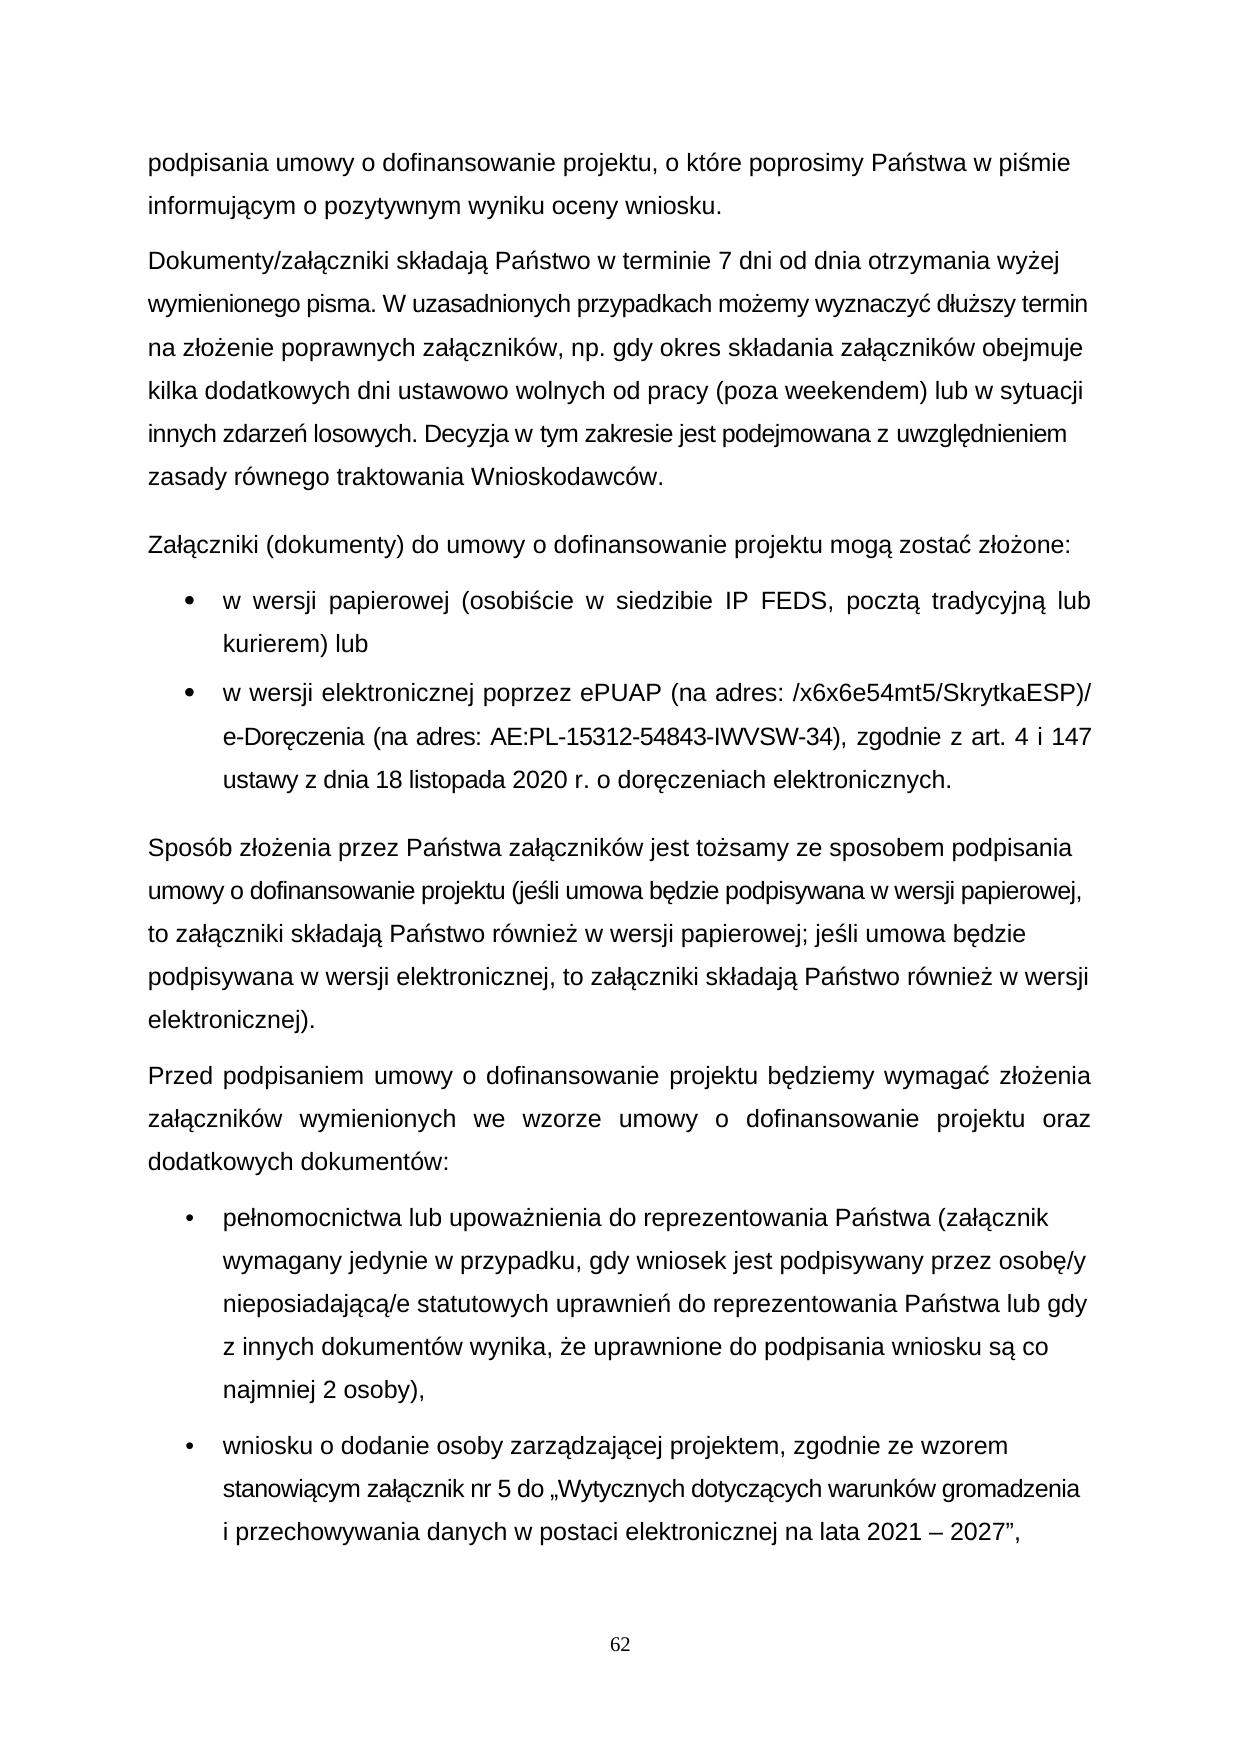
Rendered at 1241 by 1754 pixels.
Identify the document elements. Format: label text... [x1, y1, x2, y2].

list w wersji elektronicznej poprzez ePUAP (na adres: /x6x6e54mt5/SkrytkaESP)/ e-Doręczenia (na adres: AE:PL-15312-54843-IWVSW-34), zgodnie z art. 4 i 147 ustawy z dnia 18 listopada 2020 r. o doręczeniach elektronicznych. [185, 678, 1093, 793]
text Dokumenty/załączniki składają Państwo w terminie 7 dni od dnia otrzymania wyżej wymienionego pisma. W uzasadnionych przypadkach możemy wyznaczyć dłuższy termin na złożenie poprawnych załączników, np. gdy okres składania załączników obejmuje kilka dodatkowych dni ustawowo wolnych od pracy (poza weekendem) lub w sytuacji innych zdarzeń losowych. Decyzja w tym zakresie jest podejmowana z uwzględnieniem zasady równego traktowania Wnioskodawców. [148, 246, 1093, 491]
list w wersji papierowej (osobiście w siedzibie IP FEDS, pocztą tradycyjną lub kurierem) lub [185, 586, 1093, 658]
list wniosku o dodanie osoby zarządzającej projektem, zgodnie ze wzorem stanowiącym załącznik nr 5 do „Wytycznych dotyczących warunków gromadzenia i przechowywania danych w postaci elektronicznej na lata 2021 – 2027”, [185, 1431, 1093, 1546]
text Sposób złożenia przez Państwa załączników jest tożsamy ze sposobem podpisania umowy o dofinansowanie projektu (jeśli umowa będzie podpisywana w wersji papierowej, to załączniki składają Państwo również w wersji papierowej; jeśli umowa będzie podpisywana w wersji elektronicznej, to załączniki składają Państwo również w wersji elektronicznej). [148, 833, 1093, 1034]
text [148, 148, 1093, 219]
list pełnomocnictwa lub upoważnienia do reprezentowania Państwa (załącznik wymagany jedynie w przypadku, gdy wniosek jest podpisywany przez osobę/y nieposiadającą/e statutowych uprawnień do reprezentowania Państwa lub gdy z innych dokumentów wynika, że uprawnione do podpisania wniosku są co najmniej 2 osoby), [185, 1203, 1093, 1404]
text Załączniki (dokumenty) do umowy o dofinansowanie projektu mogą zostać złożone: [148, 530, 1093, 559]
text Przed podpisaniem umowy o dofinansowanie projektu będziemy wymagać złożenia załączników wymienionych we wzorze umowy o dofinansowanie projektu oraz dodatkowych dokumentów: [148, 1061, 1093, 1176]
